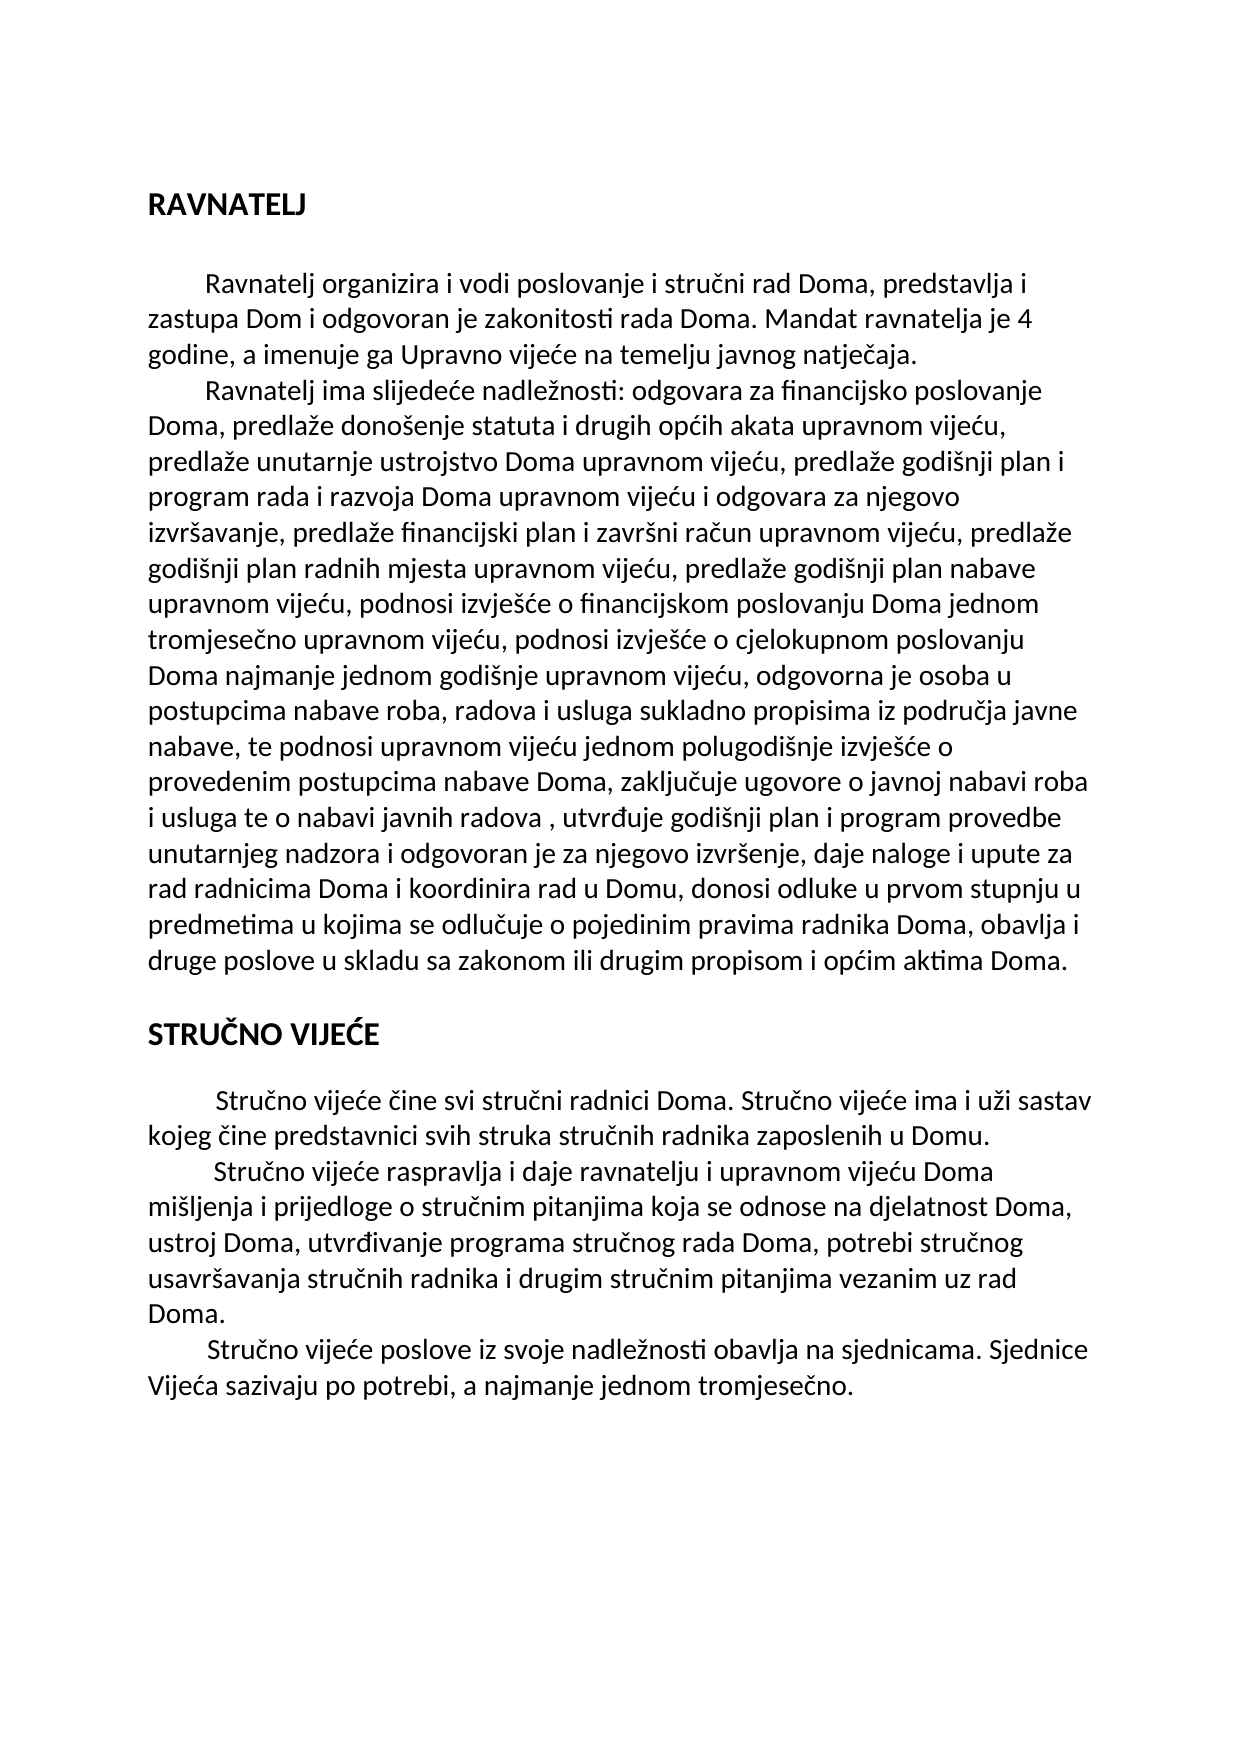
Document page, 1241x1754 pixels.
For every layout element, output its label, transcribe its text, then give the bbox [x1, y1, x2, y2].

text Ravnatelj ima slijedeće nadležnosti: odgovara za financijsko poslovanje Doma, predlaže donošenje statuta i drugih općih akata upravnom vijeću, predlaže unutarnje ustrojstvo Doma upravnom vijeću, predlaže godišnji plan i program rada i razvoja Doma upravnom vijeću i odgovara za njegovo izvršavanje, predlaže financijski plan i završni račun upravnom vijeću, predlaže godišnji plan radnih mjesta upravnom vijeću, predlaže godišnji plan nabave upravnom vijeću, podnosi izvješće o financijskom poslovanju Doma jednom tromjesečno upravnom vijeću, podnosi izvješće o cjelokupnom poslovanju Doma najmanje jednom godišnje upravnom vijeću, odgovorna je osoba u postupcima nabave roba, radova i usluga sukladno propisima iz područja javne nabave, te podnosi upravnom vijeću jednom polugodišnje izvješće o provedenim postupcima nabave Doma, zaključuje ugovore o javnoj nabavi roba i usluga te o nabavi javnih radova , utvrđuje godišnji plan i program provedbe unutarnjeg nadzora i odgovoran je za njegovo izvršenje, daje naloge i upute za rad radnicima Doma i koordinira rad u Domu, donosi odluke u prvom stupnju u predmetima u kojima se odlučuje o pojedinim pravima radnika Doma, obavlja i druge poslove u skladu sa zakonom ili drugim propisom i općim aktima Doma. [148, 372, 1093, 977]
text Stručno vijeće raspravlja i daje ravnatelju i upravnom vijeću Doma mišljenja i prijedloge o stručnim pitanjima koja se odnose na djelatnost Doma, ustroj Doma, utvrđivanje programa stručnog rada Doma, potrebi stručnog usavršavanja stručnih radnika i drugim stručnim pitanjima vezanim uz rad Doma. [148, 1153, 1093, 1331]
text Stručno vijeće poslove iz svoje nadležnosti obavlja na sjednicama. Sjednice Vijeća sazivaju po potrebi, a najmanje jednom tromjesečno. [148, 1331, 1093, 1402]
text Stručno vijeće čine svi stručni radnici Doma. Stručno vijeće ima i uži sastav kojeg čine predstavnici svih struka stručnih radnika zaposlenih u Domu. [148, 1082, 1093, 1153]
text STRUČNO VIJEĆE [148, 1013, 1093, 1053]
text RAVNATELJ [148, 183, 1093, 224]
text Ravnatelj organizira i vodi poslovanje i stručni rad Doma, predstavlja i zastupa Dom i odgovoran je zakonitosti rada Doma. Mandat ravnatelja je 4 godine, a imenuje ga Upravno vijeće na temelju javnog natječaja. [148, 265, 1093, 372]
